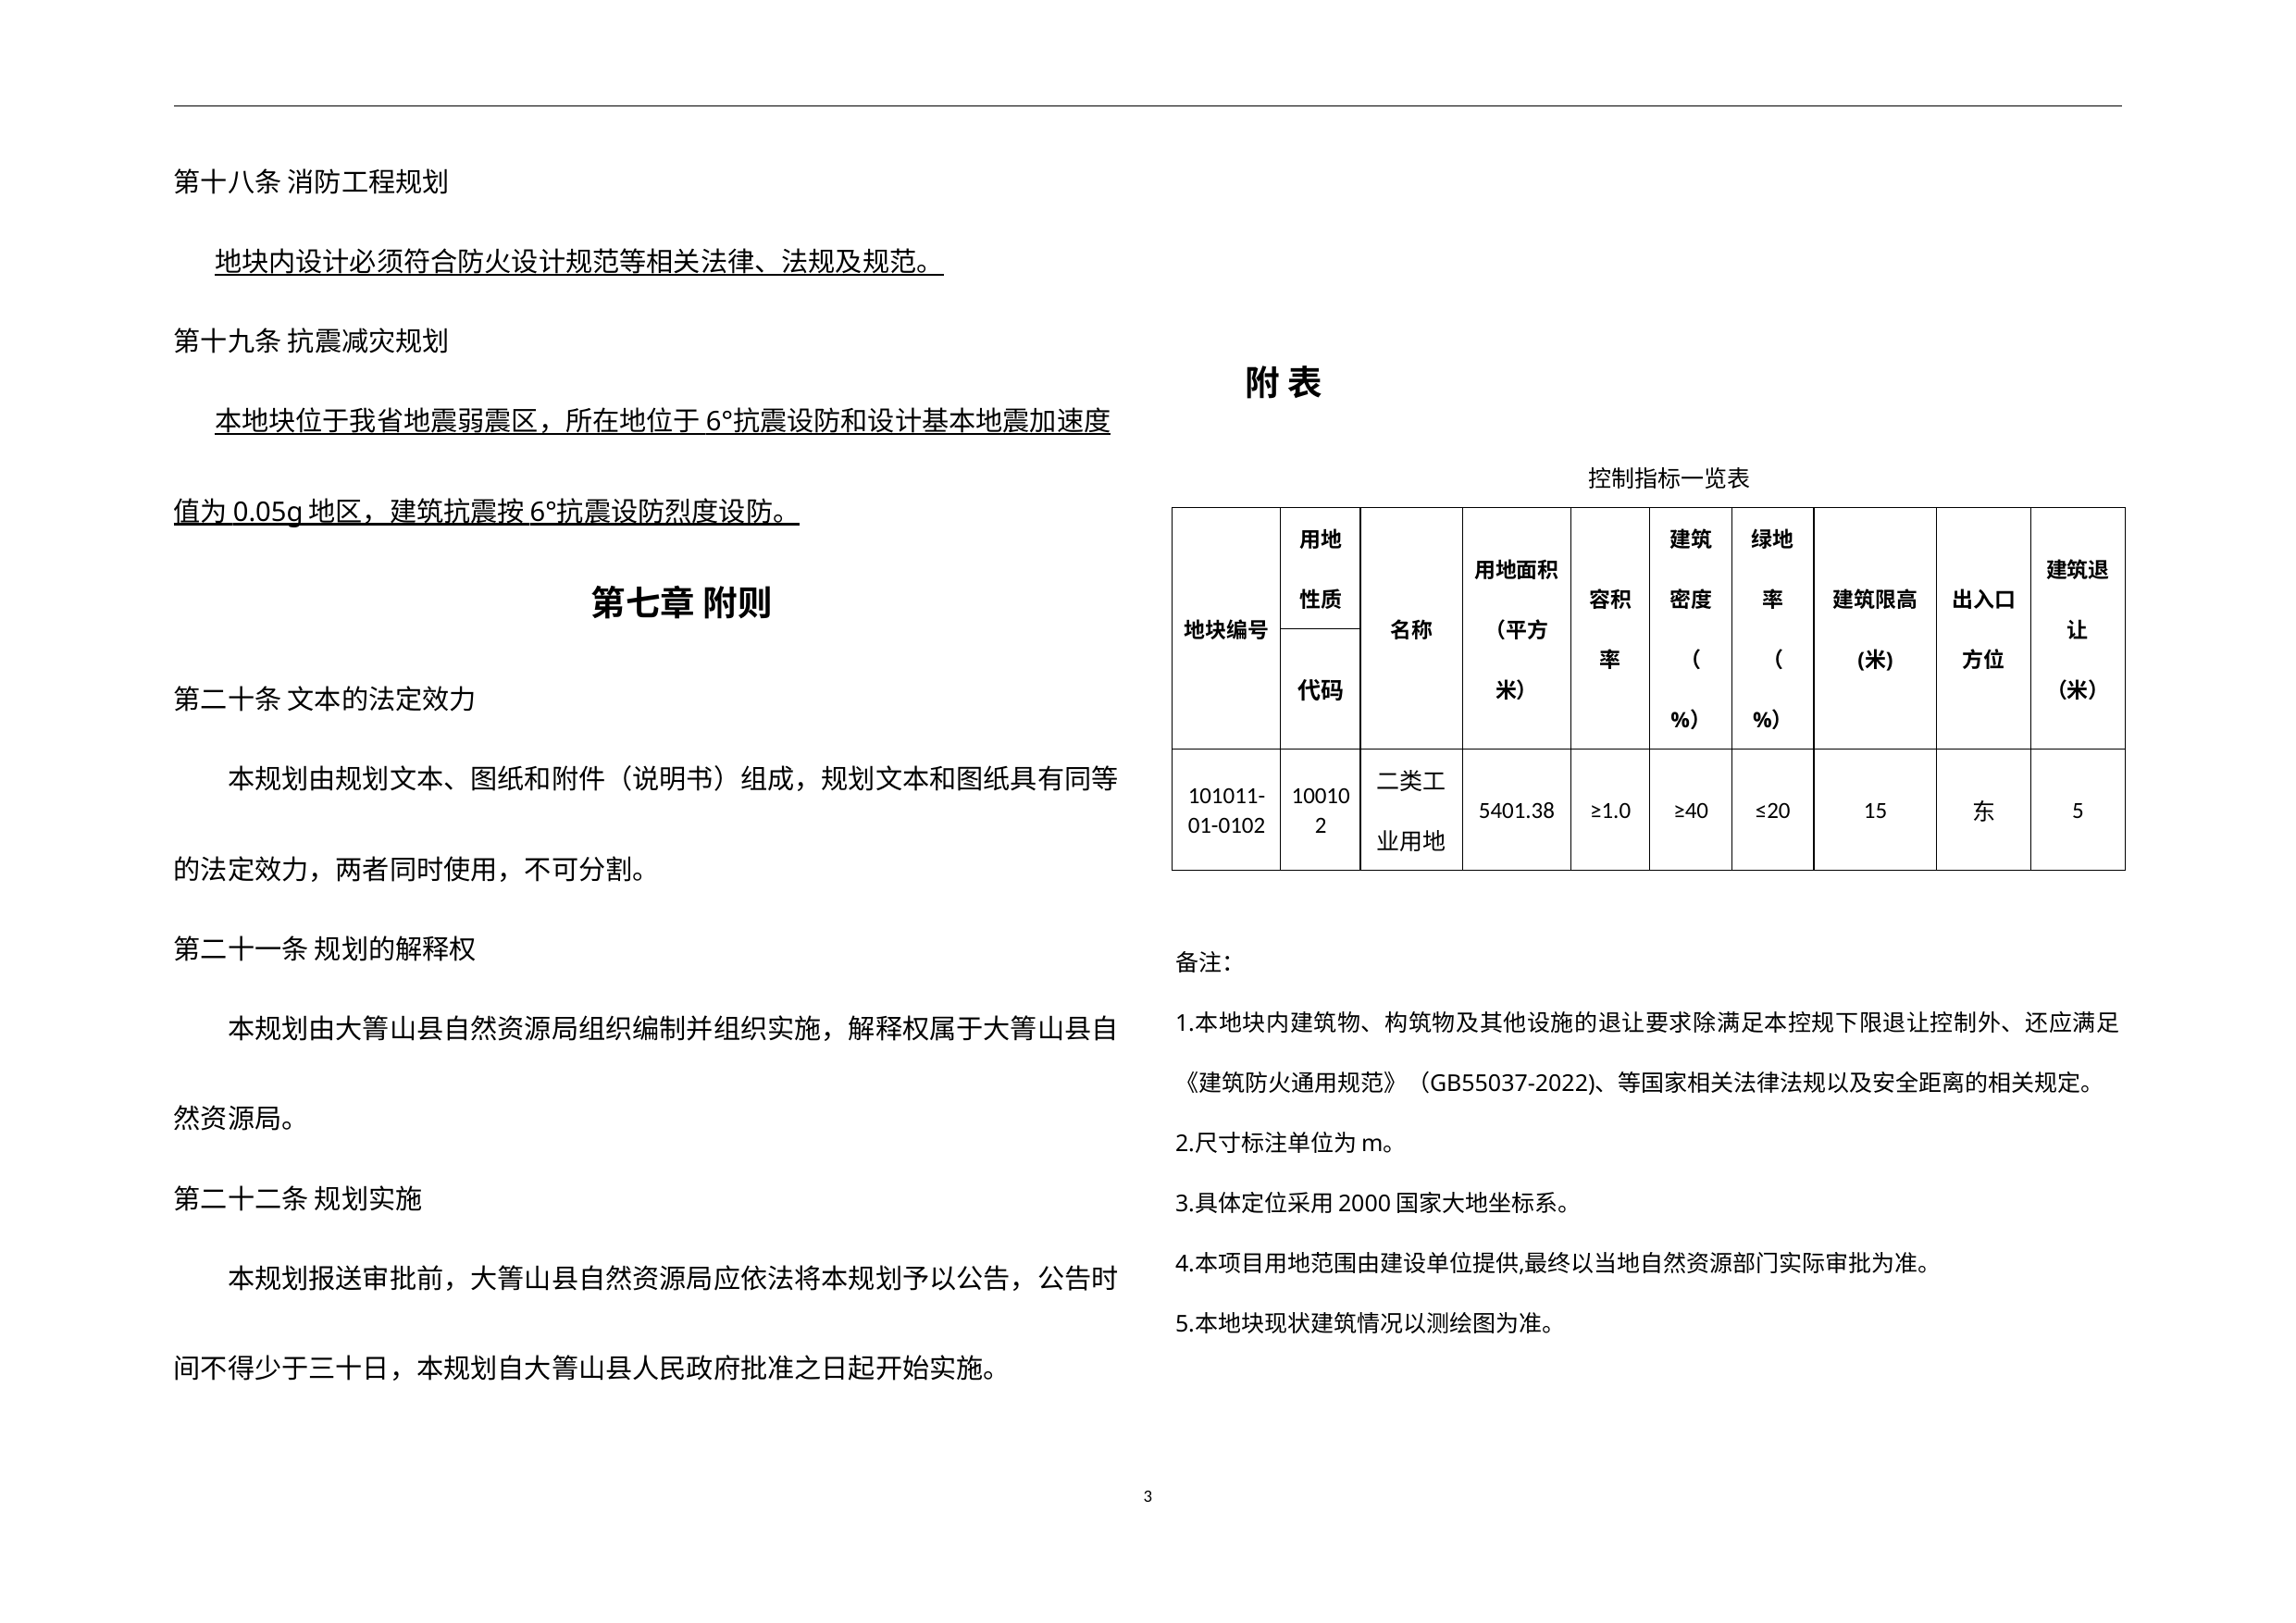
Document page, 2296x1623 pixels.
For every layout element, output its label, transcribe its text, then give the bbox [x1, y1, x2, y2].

table_cell ≥1.0 [1571, 750, 1649, 870]
table_header 建筑限高 (米) [1815, 508, 1936, 749]
table_cell ≥40 [1650, 750, 1731, 870]
text 第二十一条 规划的解释权 [173, 917, 1120, 977]
text 2.尺寸标注单位为m。 [1175, 1111, 2122, 1171]
text 5.本地块现状建筑情况以测绘图为准。 [1175, 1292, 2122, 1352]
table_header 建筑退让（米） [2031, 508, 2125, 749]
table_cell 15 [1815, 750, 1936, 870]
text 本规划报送审批前，大箐山县自然资源局应依法将本规划予以公告，公告时间不得少于三十日，本规划自大箐山县人民政府批准之日起开始实施。 [173, 1246, 1120, 1396]
text 本规划由大箐山县自然资源局组织编制并组织实施，解释权属于大箐山县自然资源局。 [173, 997, 1120, 1146]
table_cell 100102 [1281, 750, 1359, 870]
subtitle 附 表 [1175, 351, 2122, 411]
table_header 用地性质 [1281, 508, 1359, 628]
text 本规划由规划文本、图纸和附件（说明书）组成，规划文本和图纸具有同等的法定效力，两者同时使用，不可分割。 [173, 747, 1120, 898]
table_cell 二类工业用地 [1361, 750, 1462, 870]
table_header 地块编号 [1173, 508, 1280, 749]
text 4.本项目用地范围由建设单位提供,最终以当地自然资源部门实际审批为准。 [1175, 1232, 2122, 1292]
table_cell 5401.38 [1463, 750, 1570, 870]
text 地块内设计必须符合防火设计规范等相关法律、法规及规范。 [173, 229, 1120, 290]
text 控制指标一览表 [1175, 447, 2122, 507]
text 备注： [1175, 931, 2122, 991]
text 3.具体定位采用2000国家大地坐标系。 [1175, 1171, 2122, 1232]
text 第十九条 抗震减灾规划 [173, 309, 1120, 369]
text 第十八条 消防工程规划 [173, 150, 1120, 210]
table_header 出入口方位 [1937, 508, 2030, 749]
table_header 绿地率（%） [1732, 508, 1813, 749]
subtitle 第七章 附则 [173, 571, 1120, 631]
table_cell 101011-01-0102 [1173, 750, 1280, 870]
text 本地块位于我省地震弱震区，所在地位于6°抗震设防和设计基本地震加速度值为0.05g地区，建筑抗震按6°抗震设防烈度设防。 [173, 389, 1120, 539]
table_cell 5 [2031, 750, 2125, 870]
table_cell 代码 [1281, 629, 1359, 749]
table_header 名称 [1361, 508, 1462, 749]
table_cell ≤20 [1732, 750, 1813, 870]
text 1.本地块内建筑物、构筑物及其他设施的退让要求除满足本控规下限退让控制外、还应满足《建筑防火通用规范》（GB55037-2022)、等国家相关法律法规以及安全距离的相关规定。 [1175, 991, 2122, 1111]
text 第二十二条 规划实施 [173, 1167, 1120, 1227]
table_header 用地面积 （平方米） [1463, 508, 1570, 749]
table_cell 东 [1937, 750, 2030, 870]
table_header 建筑密度（%） [1650, 508, 1731, 749]
text 第二十条 文本的法定效力 [173, 667, 1120, 727]
table_header 容积率 [1571, 508, 1649, 749]
